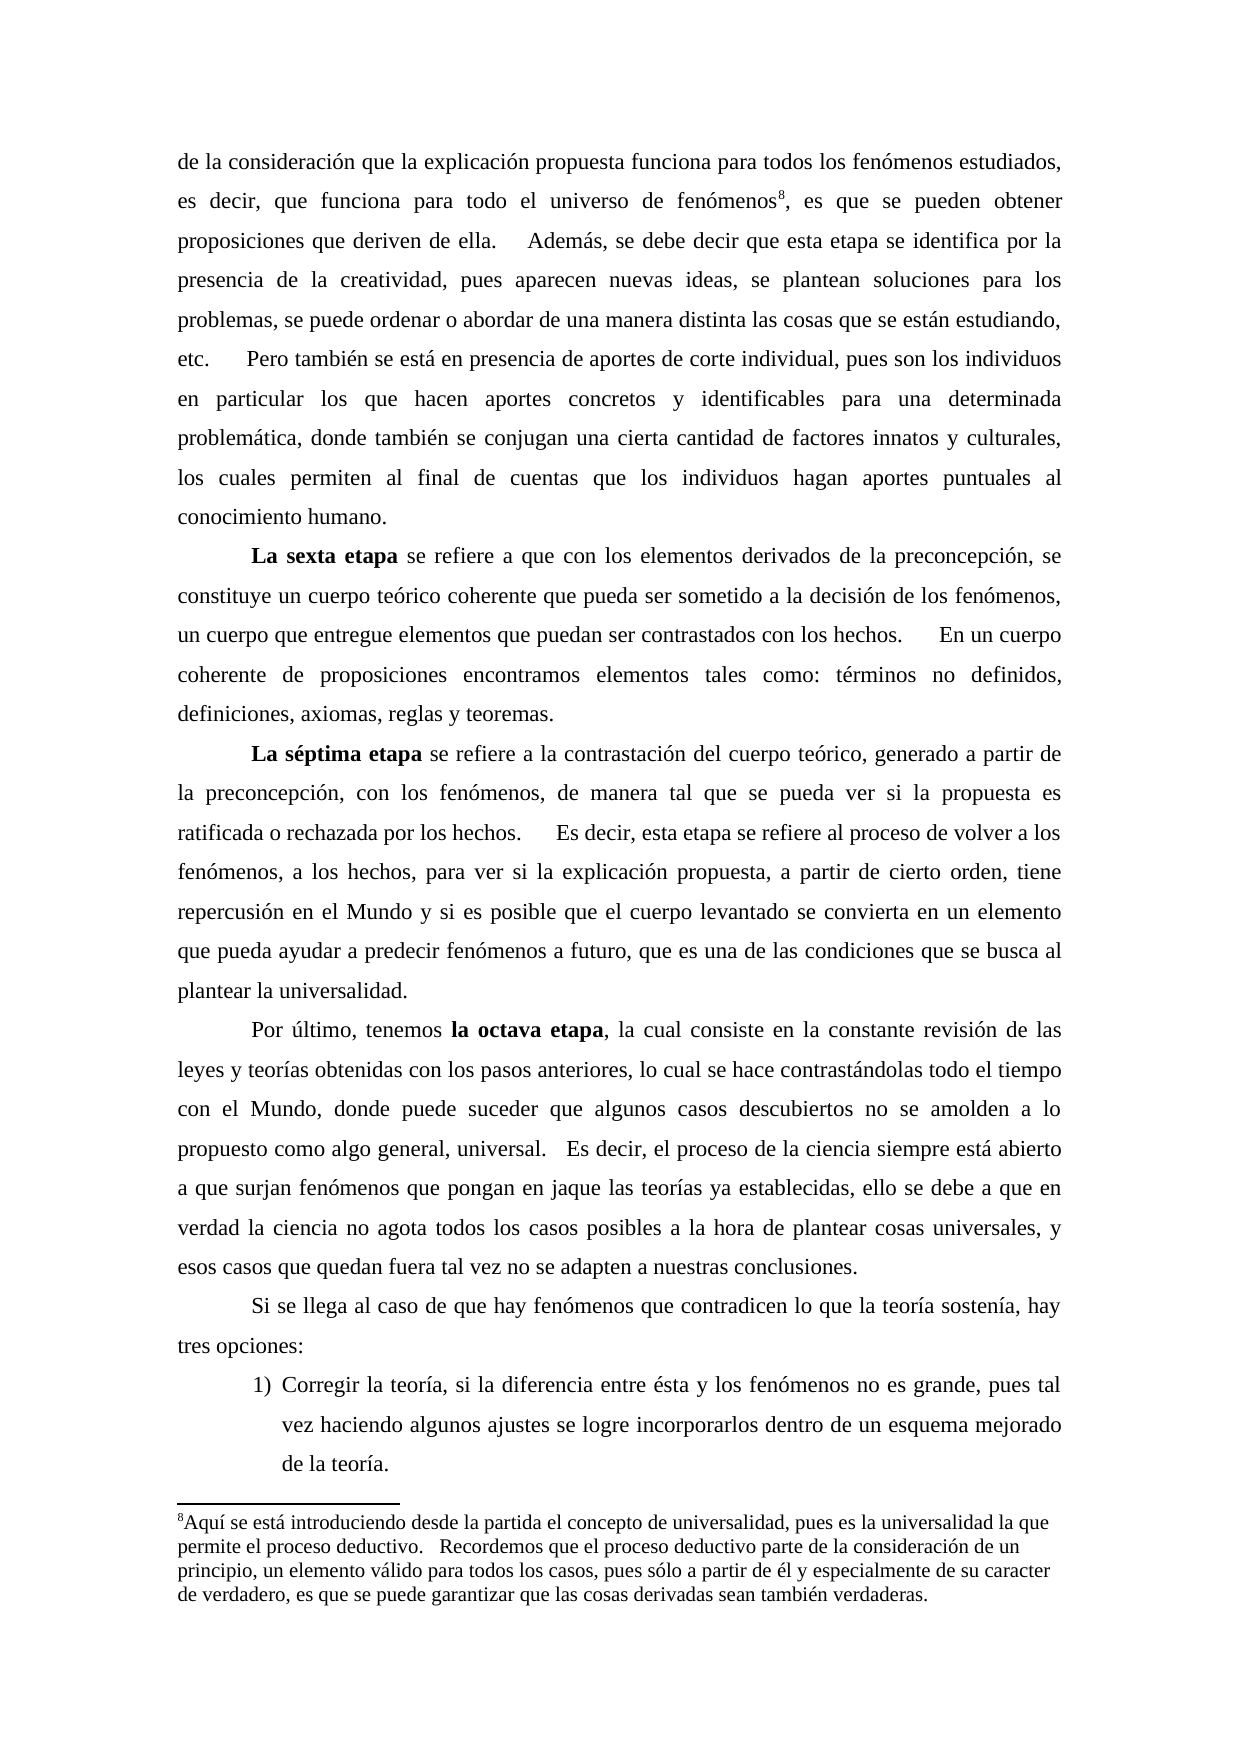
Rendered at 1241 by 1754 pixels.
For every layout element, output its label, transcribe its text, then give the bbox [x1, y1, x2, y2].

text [177, 148, 1063, 529]
text Por último, tenemos la octava etapa, la cual consiste en la constante revisión de las leyes y teorías obtenidas con los pasos anteriores, lo cual se hace contrastándolas todo el tiempo con el Mundo, donde puede suceder que algunos casos descubiertos no se amolden a lo propuesto como algo general, universal. Es decir, el proceso de la ciencia siempre está abierto a que surjan fenómenos que pongan en jaque las teorías ya establecidas, ello se debe a que en verdad la ciencia no agota todos los casos posibles a la hora de plantear cosas universales, y esos casos que quedan fuera tal vez no se adapten a nuestras conclusiones. [177, 1016, 1063, 1279]
text La séptima etapa se refiere a la contrastación del cuerpo teórico, generado a partir de la preconcepción, con los fenómenos, de manera tal que se pueda ver si la propuesta es ratificada o rechazada por los hechos. Es decir, esta etapa se refiere al proceso de volver a los fenómenos, a los hechos, para ver si la explicación propuesta, a partir de cierto orden, tiene repercusión en el Mundo y si es posible que el cuerpo levantado se convierta en un elemento que pueda ayudar a predecir fenómenos a futuro, que es una de las condiciones que se busca al plantear la universalidad. [177, 740, 1063, 1003]
list Corregir la teoría, si la diferencia entre ésta y los fenómenos no es grande, pues tal vez haciendo algunos ajustes se logre incorporarlos dentro de un esquema mejorado de la teoría. [252, 1372, 1063, 1477]
text Si se llega al caso de que hay fenómenos que contradicen lo que la teoría sostenía, hay tres opciones: [177, 1293, 1063, 1358]
text La sexta etapa se refiere a que con los elementos derivados de la preconcepción, se constituye un cuerpo teórico coherente que pueda ser sometido a la decisión de los fenómenos, un cuerpo que entregue elementos que puedan ser contrastados con los hechos. En un cuerpo coherente de proposiciones encontramos elementos tales como: términos no definidos, definiciones, axiomas, reglas y teoremas. [177, 542, 1063, 727]
